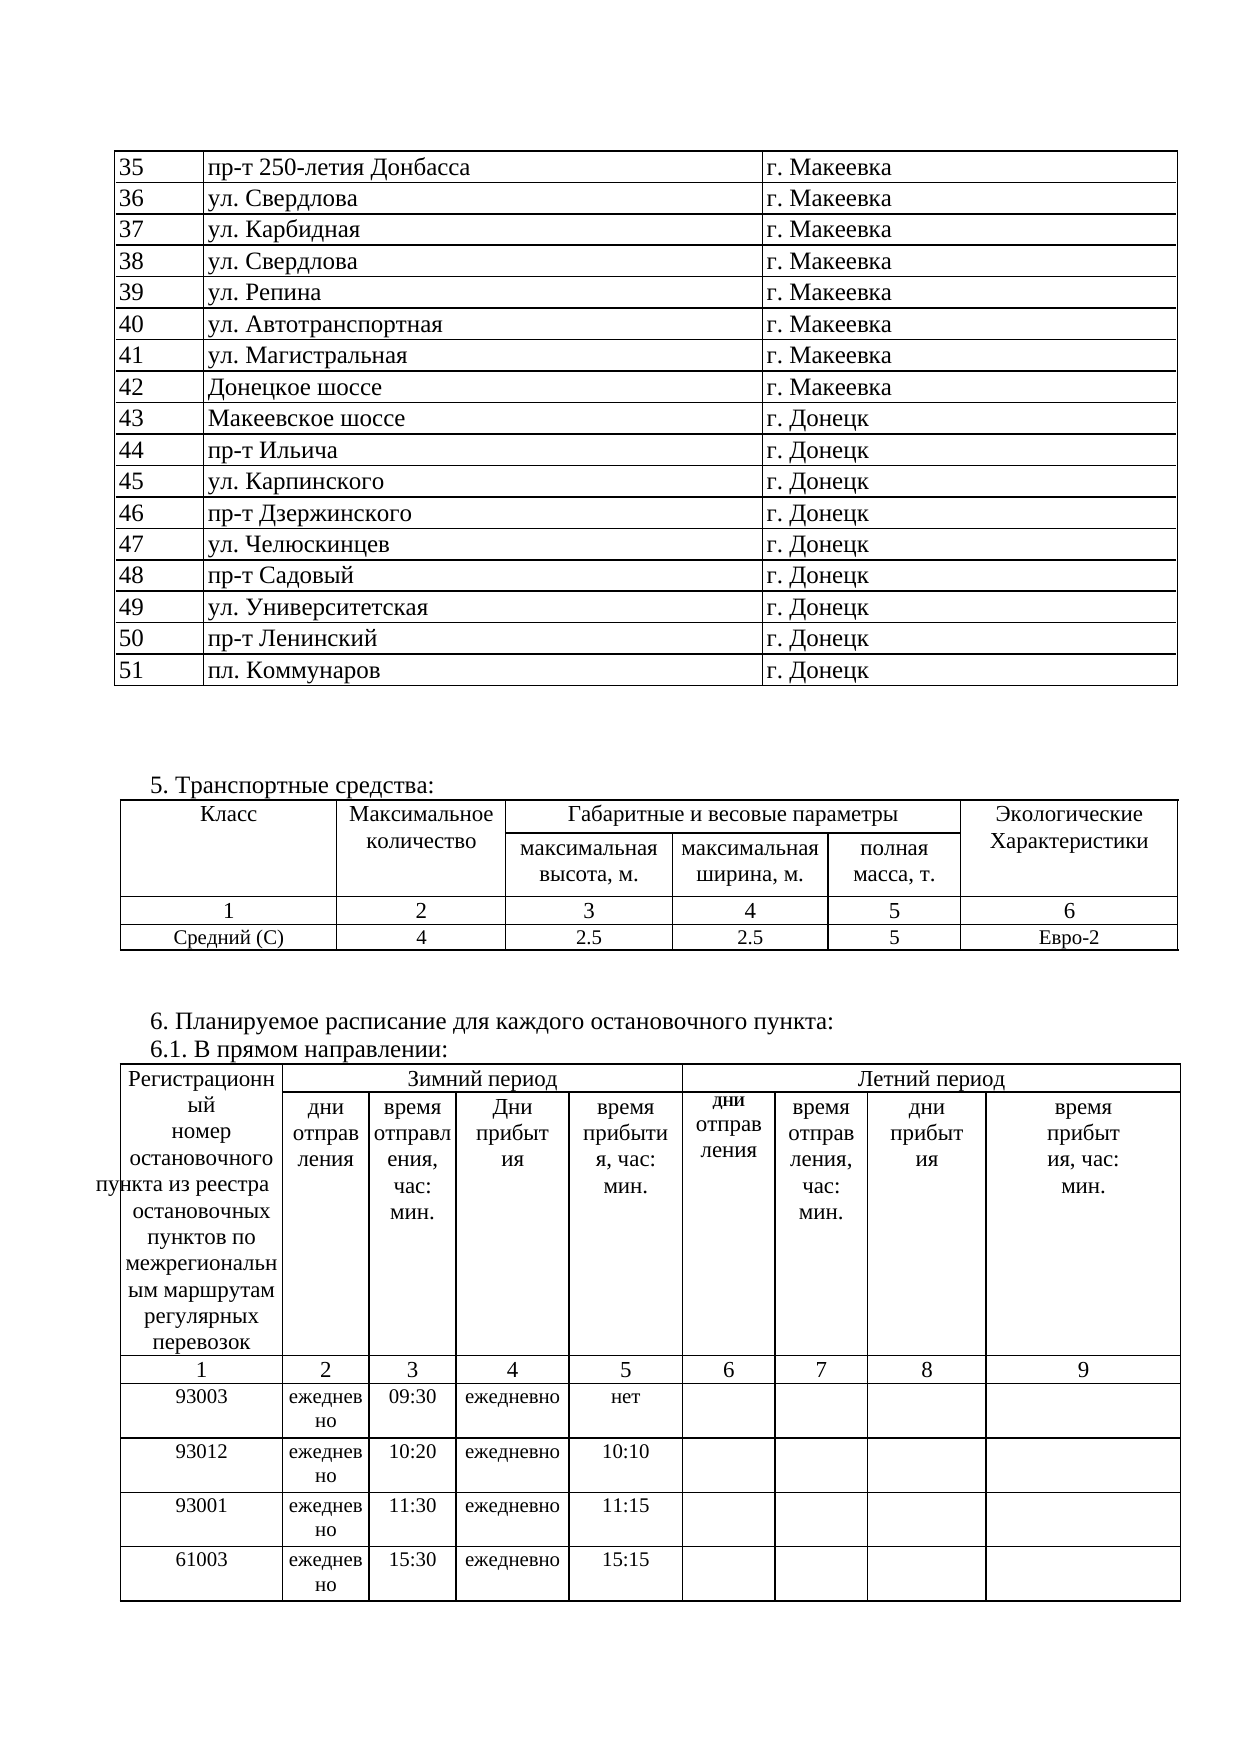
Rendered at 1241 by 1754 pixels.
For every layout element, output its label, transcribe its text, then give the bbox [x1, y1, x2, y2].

table_cell ул. Карбидная [204, 215, 762, 244]
table_cell 11:15 [570, 1493, 682, 1546]
table_cell 4 [337, 925, 505, 949]
table_cell пр-т Дзержинского [204, 498, 762, 527]
table_cell 15:30 [370, 1547, 455, 1600]
table_cell [987, 1384, 1180, 1437]
table_header Максимальное количество [337, 801, 505, 896]
table_cell 51 [115, 654, 203, 685]
table_cell 2 [337, 897, 505, 923]
table_cell 15:15 [570, 1547, 682, 1600]
table_cell 6 [961, 897, 1177, 923]
table_cell 50 [115, 623, 203, 653]
table_cell 40 [115, 308, 203, 339]
table_cell нет [570, 1384, 682, 1437]
table_header Экологические Характеристики [961, 801, 1177, 896]
table_header Габаритные и весовые параметры [506, 801, 960, 832]
table_header Класс [121, 801, 336, 896]
table_cell 41 [115, 340, 203, 370]
table_cell г. Донецк [763, 433, 1177, 464]
text 5. Транспортные средства: [150, 770, 1090, 799]
table_cell ул. Репина [204, 277, 762, 307]
table_cell пр-т Садовый [204, 561, 762, 590]
table_cell 09:30 [370, 1384, 455, 1437]
table_cell 37 [115, 214, 203, 244]
table_cell [776, 1439, 867, 1491]
table_cell время отправл ения, час: мин. [370, 1093, 455, 1355]
table_cell 10:10 [570, 1439, 682, 1491]
table_cell 3 [370, 1356, 455, 1383]
table_cell 9 [987, 1356, 1180, 1383]
table_cell ежедневно [457, 1439, 568, 1491]
table_cell ул. Свердлова [204, 183, 762, 213]
table_cell [987, 1493, 1180, 1546]
table_cell г. Донецк [763, 496, 1177, 527]
table_cell г. Макеевка [763, 307, 1177, 339]
table_cell г. Макеевка [763, 244, 1177, 276]
table_cell [683, 1493, 774, 1546]
table_cell г. Донецк [763, 590, 1177, 622]
table_cell ежедневно [283, 1439, 368, 1491]
text 6.1. В прямом направлении: [150, 1034, 1090, 1063]
table_cell время прибыт ия, час: мин. [987, 1093, 1180, 1355]
table_cell 2.5 [506, 925, 672, 949]
table_cell [683, 1547, 774, 1600]
table_cell ежедневно [283, 1493, 368, 1546]
table_cell максимальная высота, м. [506, 834, 672, 896]
table_cell 45 [115, 466, 203, 496]
table_cell 4 [673, 897, 827, 923]
table_cell 2.5 [673, 925, 827, 949]
table_cell [868, 1547, 985, 1600]
table_cell г. Макеевка [763, 213, 1177, 244]
table_cell 49 [115, 591, 203, 622]
table_cell г. Донецк [763, 622, 1177, 653]
table_cell 11:30 [370, 1493, 455, 1546]
table_cell Донецкое шоссе [204, 372, 762, 402]
table_cell 2 [283, 1356, 368, 1383]
table_cell пр-т Ильича [204, 435, 762, 464]
table_cell пр-т 250-летия Донбасса [204, 152, 762, 181]
table_cell ул. Челюскинцев [204, 529, 762, 559]
table_cell 48 [115, 560, 203, 590]
table_cell дни прибыт ия [868, 1093, 985, 1355]
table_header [121, 1065, 282, 1355]
table_cell [987, 1547, 1180, 1600]
table_cell ежедневно [283, 1384, 368, 1437]
table_cell ежедневно [283, 1547, 368, 1600]
table_cell 7 [776, 1356, 867, 1383]
table_cell пл. Коммунаров [204, 655, 762, 685]
table_cell ул. Свердлова [204, 246, 762, 276]
table_header Летний период [683, 1065, 1180, 1091]
table_cell 10:20 [370, 1439, 455, 1491]
table_cell 5 [829, 925, 960, 949]
table_cell время прибыти я, час: мин. [570, 1093, 682, 1355]
table_cell 47 [115, 529, 203, 559]
table_cell г. Донецк [763, 465, 1177, 496]
table_cell ежедневно [457, 1384, 568, 1437]
table_cell 6 [683, 1356, 774, 1383]
table_cell 1 [121, 1356, 282, 1383]
table_cell г. Макеевка [763, 276, 1177, 307]
table_cell 93001 [121, 1493, 282, 1546]
table_cell 43 [115, 403, 203, 433]
table_cell Евро-2 [961, 925, 1177, 949]
table_cell 4 [457, 1356, 568, 1383]
table_cell г. Макеевка [763, 152, 1177, 181]
table_cell 93012 [121, 1439, 282, 1491]
table_cell г. Макеевка [763, 370, 1177, 402]
table_cell ул. Университетская [204, 592, 762, 622]
table_cell 36 [115, 183, 203, 213]
table_cell г. Донецк [763, 402, 1177, 433]
table_cell 46 [115, 497, 203, 527]
table_cell [868, 1493, 985, 1546]
table_cell [987, 1439, 1180, 1491]
table_cell 5 [570, 1356, 682, 1383]
table_cell 35 [115, 152, 203, 181]
table_cell Средний (С) [121, 925, 336, 949]
table_cell дни отправ ления [283, 1093, 368, 1355]
table_cell 42 [115, 371, 203, 402]
table_cell 1 [121, 897, 336, 923]
table_cell ул. Магистральная [204, 340, 762, 370]
table_cell ул. Карпинского [204, 466, 762, 496]
table_cell [776, 1547, 867, 1600]
table_cell Дни прибыт ия [457, 1093, 568, 1355]
table_cell максимальная ширина, м. [673, 834, 827, 896]
table_cell 44 [115, 434, 203, 464]
table_cell 38 [115, 245, 203, 276]
table_cell г. Донецк [763, 559, 1177, 590]
table_header Зимний период [283, 1065, 682, 1091]
table_cell г. Макеевка [763, 181, 1177, 213]
table_cell 39 [115, 277, 203, 307]
table_cell г. Донецк [763, 528, 1177, 559]
table_cell 93003 [121, 1384, 282, 1437]
table_cell [683, 1439, 774, 1491]
table_cell ежедневно [457, 1547, 568, 1600]
table_cell [683, 1384, 774, 1437]
table_cell ежедневно [457, 1493, 568, 1546]
table_cell полная масса, т. [829, 834, 960, 896]
table_cell 8 [868, 1356, 985, 1383]
table_cell пр-т Ленинский [204, 623, 762, 653]
table_cell [776, 1493, 867, 1546]
table_cell 5 [829, 897, 960, 923]
table_cell ул. Автотранспортная [204, 309, 762, 339]
table_cell [868, 1384, 985, 1437]
table_cell Макеевское шоссе [204, 403, 762, 433]
table_cell 61003 [121, 1547, 282, 1600]
table_cell [868, 1439, 985, 1491]
table_cell время отправ ления, час: мин. [776, 1093, 867, 1355]
table_cell г. Донецк [763, 653, 1177, 685]
table_cell [776, 1384, 867, 1437]
table_cell ДНИ отправ ления [683, 1093, 774, 1355]
table_cell г. Макеевка [763, 339, 1177, 370]
text 6. Планируемое расписание для каждого остановочного пункта: [150, 1006, 1090, 1034]
table_cell 3 [506, 897, 672, 923]
